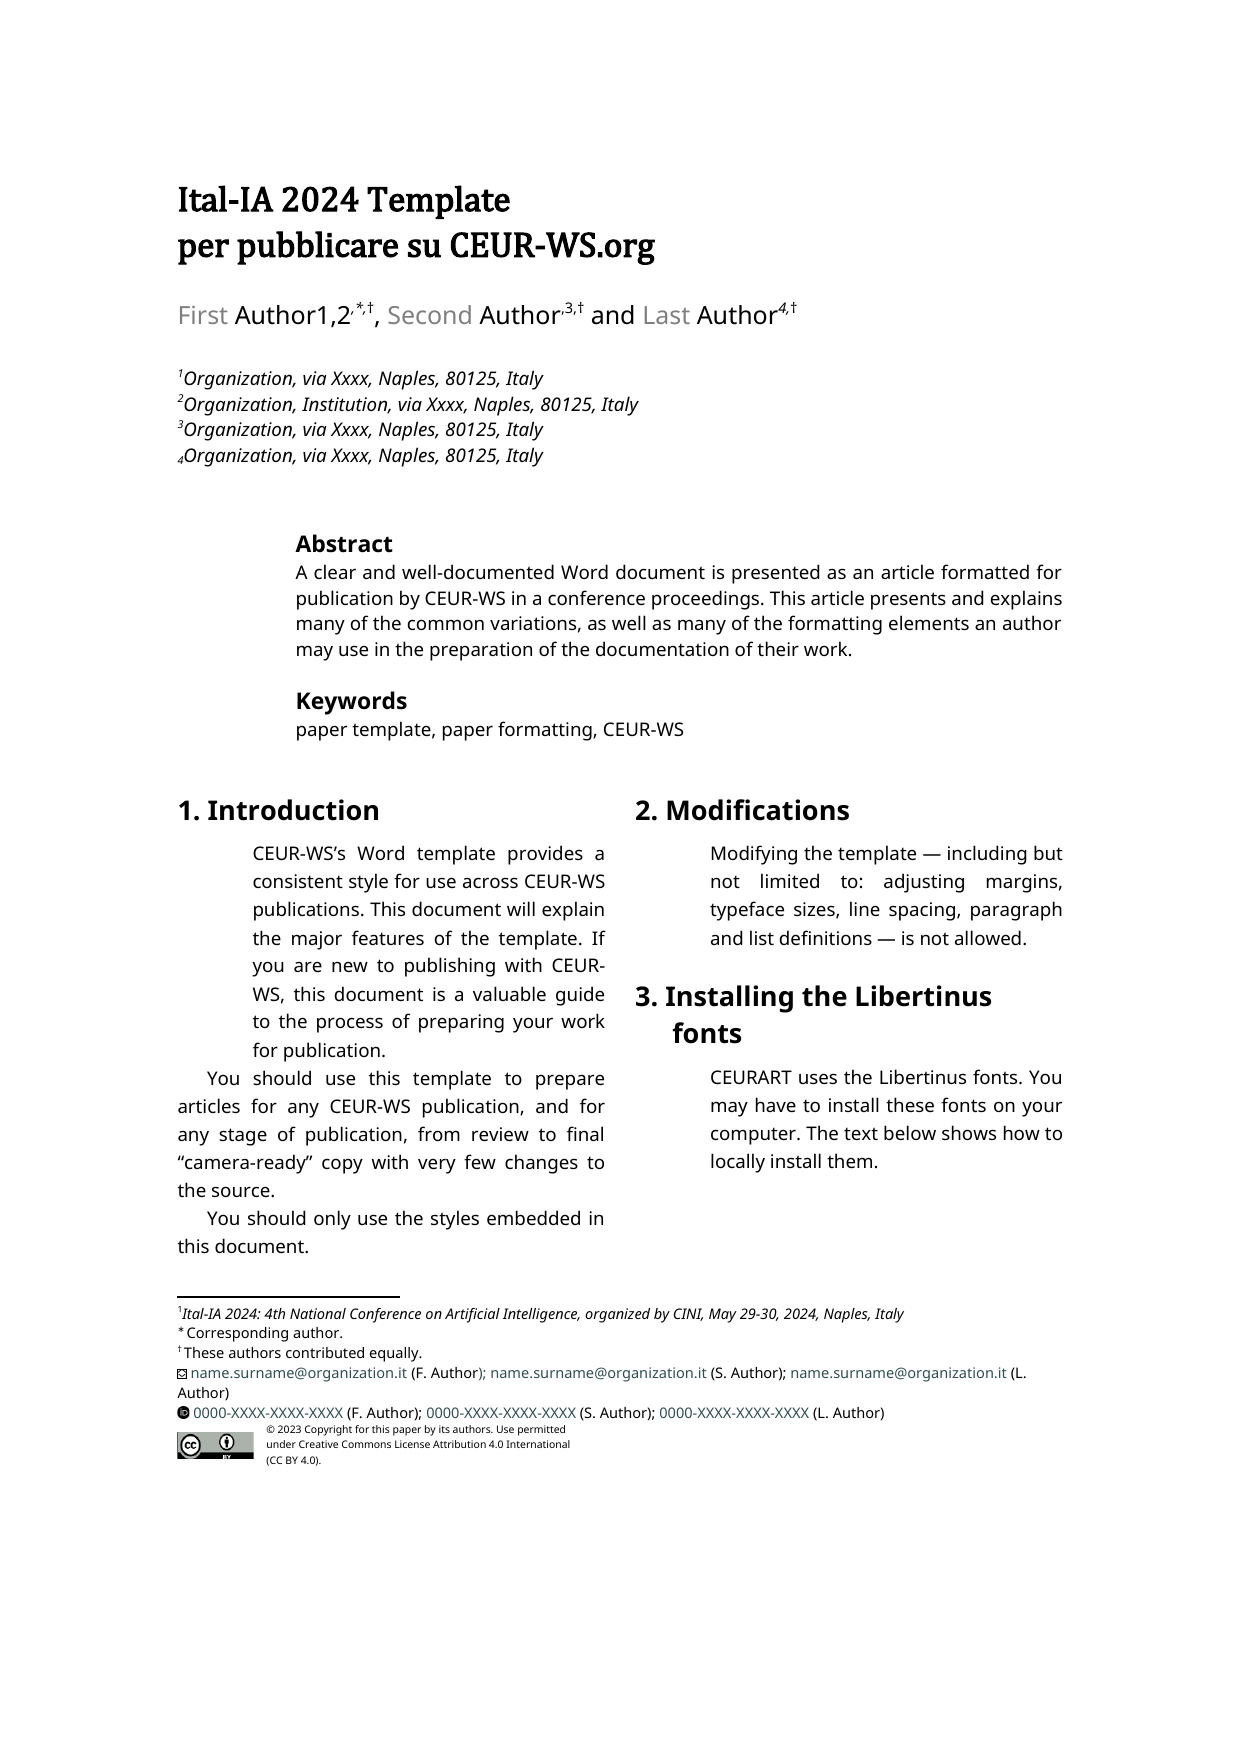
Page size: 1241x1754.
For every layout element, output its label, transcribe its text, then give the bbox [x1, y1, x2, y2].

text First Author1,2,*,†, Second Author,3,† and Last Author4,† [177, 298, 1063, 332]
text 1Organization, via Xxxx, Naples, 80125, Italy 2Organization, Institution, via Xxxx, Naples, 80125, Italy 3Organization, via Xxxx, Naples, 80125, Italy 4Organization, via Xxxx, Naples, 80125, Italy [177, 365, 1063, 467]
title per pubblicare su CEUR-WS.org [177, 223, 1063, 264]
text A clear and well-documented Word document is presented as an article formatted for publication by CEUR-WS in a conference proceedings. This article presents and explains many of the common variations, as well as many of the formatting elements an author may use in the preparation of the documentation of their work. [295, 559, 1063, 662]
title Ital-IA 2024 Template [177, 177, 1063, 219]
subtitle Modifications [635, 791, 1063, 828]
picture [177, 1406, 190, 1419]
subtitle Introduction [177, 791, 605, 828]
text CEURART uses the Libertinus fonts. You may have to install these fonts on your computer. The text below shows how to locally install them. [710, 1064, 1063, 1174]
text You should use this template to prepare articles for any CEUR-WS publication, and for any stage of publication, from review to final “camera-ready” copy with very few changes to the source. [177, 1065, 605, 1202]
text paper template, paper formatting, CEUR-WS [177, 716, 1063, 741]
subtitle Installing the Libertinus fonts [635, 978, 1063, 1052]
title Abstract [295, 528, 1063, 559]
text CEUR-WS’s Word template provides a consistent style for use across CEUR-WS publications. This document will explain the major features of the template. If you are new to publishing with CEUR-WS, this document is a valuable guide to the process of preparing your work for publication. [252, 841, 605, 1062]
text Modifying the template — including but not limited to: adjusting margins, typeface sizes, line spacing, paragraph and list definitions — is not allowed. [710, 841, 1063, 950]
picture [178, 1370, 186, 1378]
text You should only use the styles embedded in this document. [177, 1205, 605, 1258]
title Keywords [295, 684, 1063, 716]
